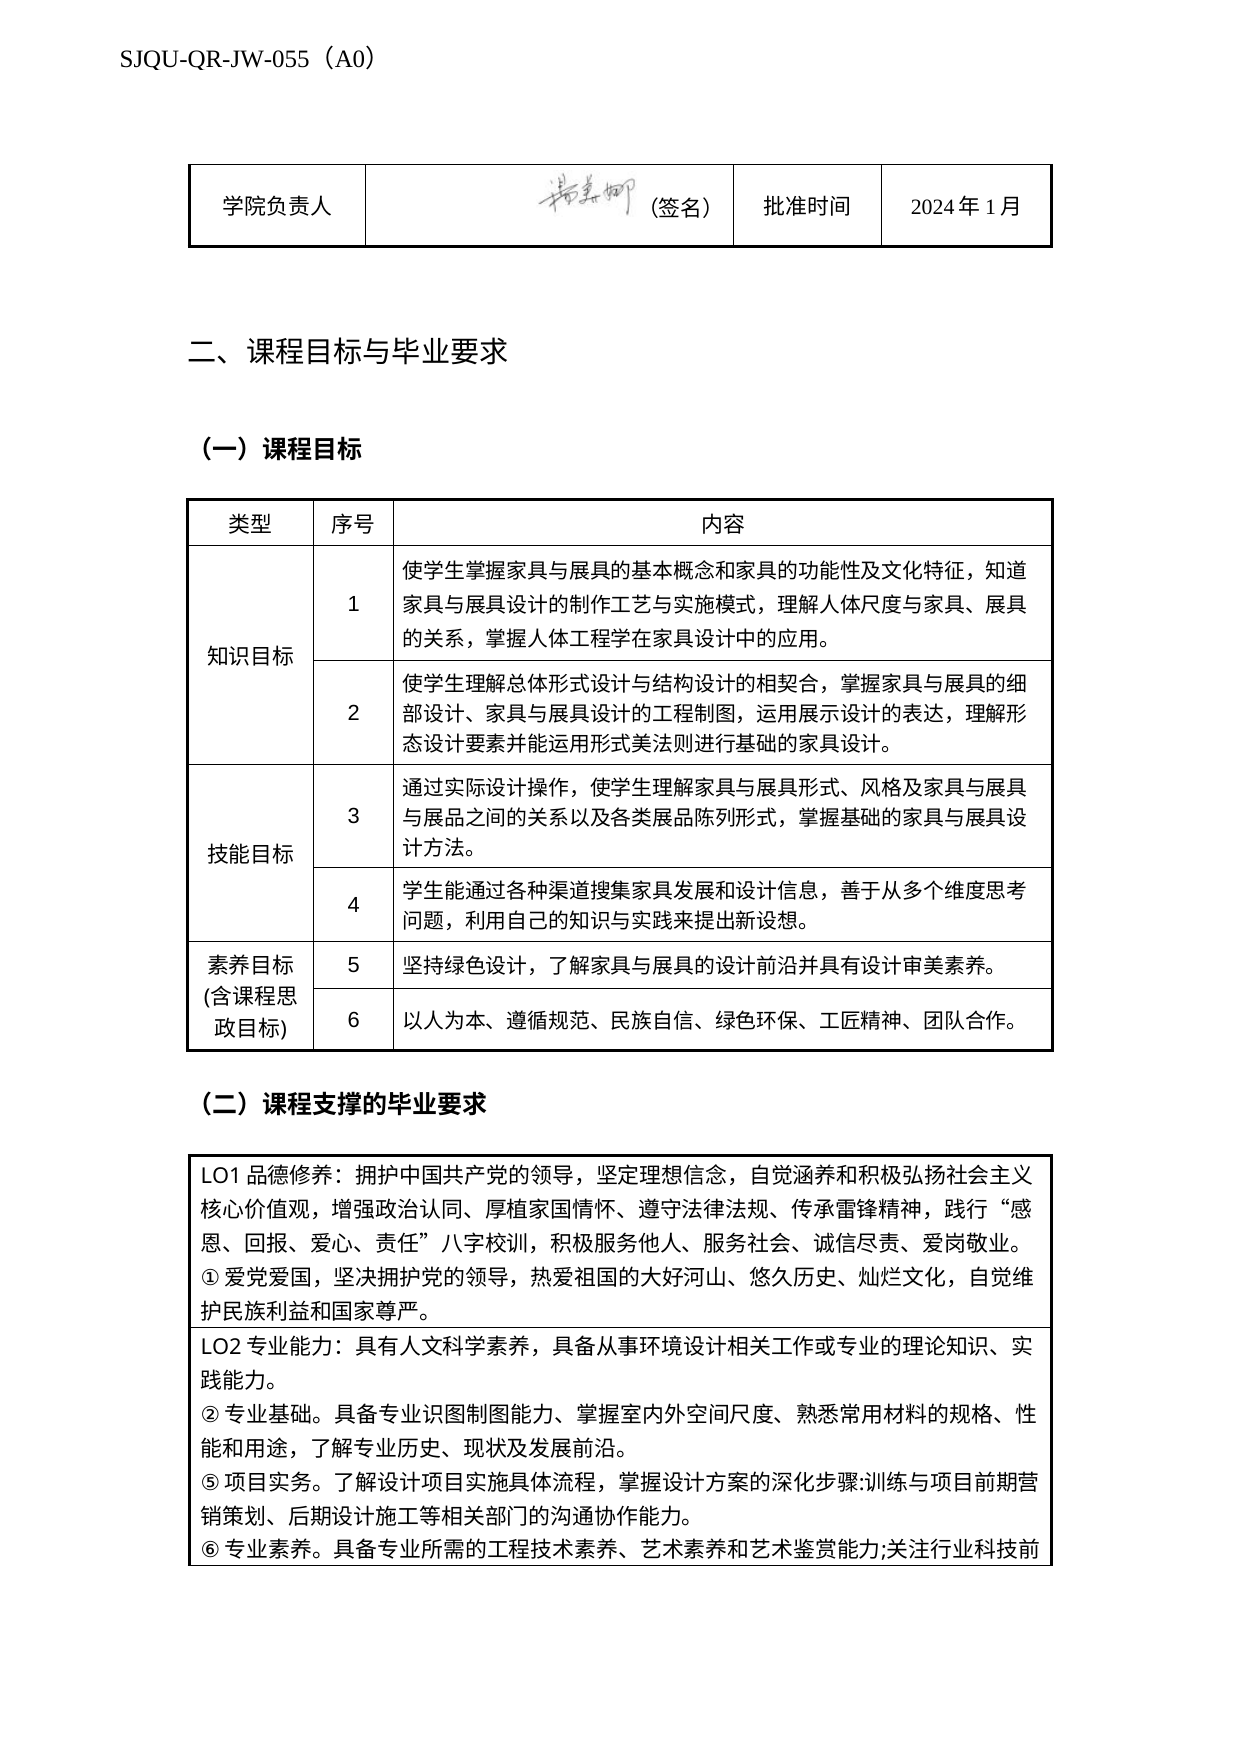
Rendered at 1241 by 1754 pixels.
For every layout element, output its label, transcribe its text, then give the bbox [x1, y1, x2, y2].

table_cell 6 [314, 989, 393, 1049]
table_cell 通过实际设计操作，使学生理解家具与展具形式、风格及家具与展具与展品之间的关系以及各类展品陈列形式，掌握基础的家具与展具设计方法。 [394, 765, 1051, 867]
table_cell 批准时间 [734, 165, 881, 245]
table_header 类型 [189, 501, 313, 545]
table_cell 2024年1月 [882, 165, 1050, 245]
table_cell 使学生理解总体形式设计与结构设计的相契合，掌握家具与展具的细部设计、家具与展具设计的工程制图，运用展示设计的表达，理解形态设计要素并能运用形式美法则进行基础的家具设计。 [394, 661, 1051, 764]
table_header LO1品德修养：拥护中国共产党的领导，坚定理想信念，自觉涵养和积极弘扬社会主义核心价值观，增强政治认同、厚植家国情怀、遵守法律法规、传承雷锋精神，践行“感恩、回报、爱心、责任”八字校训，积极服务他人、服务社会、诚信尽责、爱岗敬业。 ①爱党爱国，坚决拥护党的领导，热爱祖国的大好河山、悠久历史、灿烂文化，自觉维护民族利益和国家尊严。 [191, 1157, 1050, 1327]
table_cell 4 [314, 868, 393, 941]
table_cell 技能目标 [189, 765, 313, 941]
table_cell 坚持绿色设计，了解家具与展具的设计前沿并具有设计审美素养。 [394, 942, 1051, 987]
picture [536, 170, 637, 217]
table_cell 学生能通过各种渠道搜集家具发展和设计信息，善于从多个维度思考问题，利用自己的知识与实践来提出新设想。 [394, 868, 1051, 941]
table_cell 学院负责人 [191, 165, 365, 245]
table_cell 3 [314, 765, 393, 867]
text （二）课程支撑的毕业要求 [187, 1069, 1053, 1137]
table_cell 5 [314, 942, 393, 987]
table_cell （签名） [366, 165, 733, 245]
table_cell 1 [314, 546, 393, 660]
table_cell 使学生掌握家具与展具的基本概念和家具的功能性及文化特征，知道家具与展具设计的制作工艺与实施模式，理解人体尺度与家具、展具的关系，掌握人体工程学在家具设计中的应用。 [394, 546, 1051, 660]
table_cell 素养目标 (含课程思政目标) [189, 942, 313, 1049]
table_cell 以人为本、遵循规范、民族自信、绿色环保、工匠精神、团队合作。 [394, 989, 1051, 1049]
table_header 内容 [394, 501, 1051, 545]
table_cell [191, 1328, 1050, 1565]
text 二、课程目标与毕业要求 [187, 316, 1053, 384]
table_cell 2 [314, 661, 393, 764]
text （一）课程目标 [187, 413, 1053, 481]
table_cell 知识目标 [189, 546, 313, 764]
table_header 序号 [314, 501, 393, 545]
